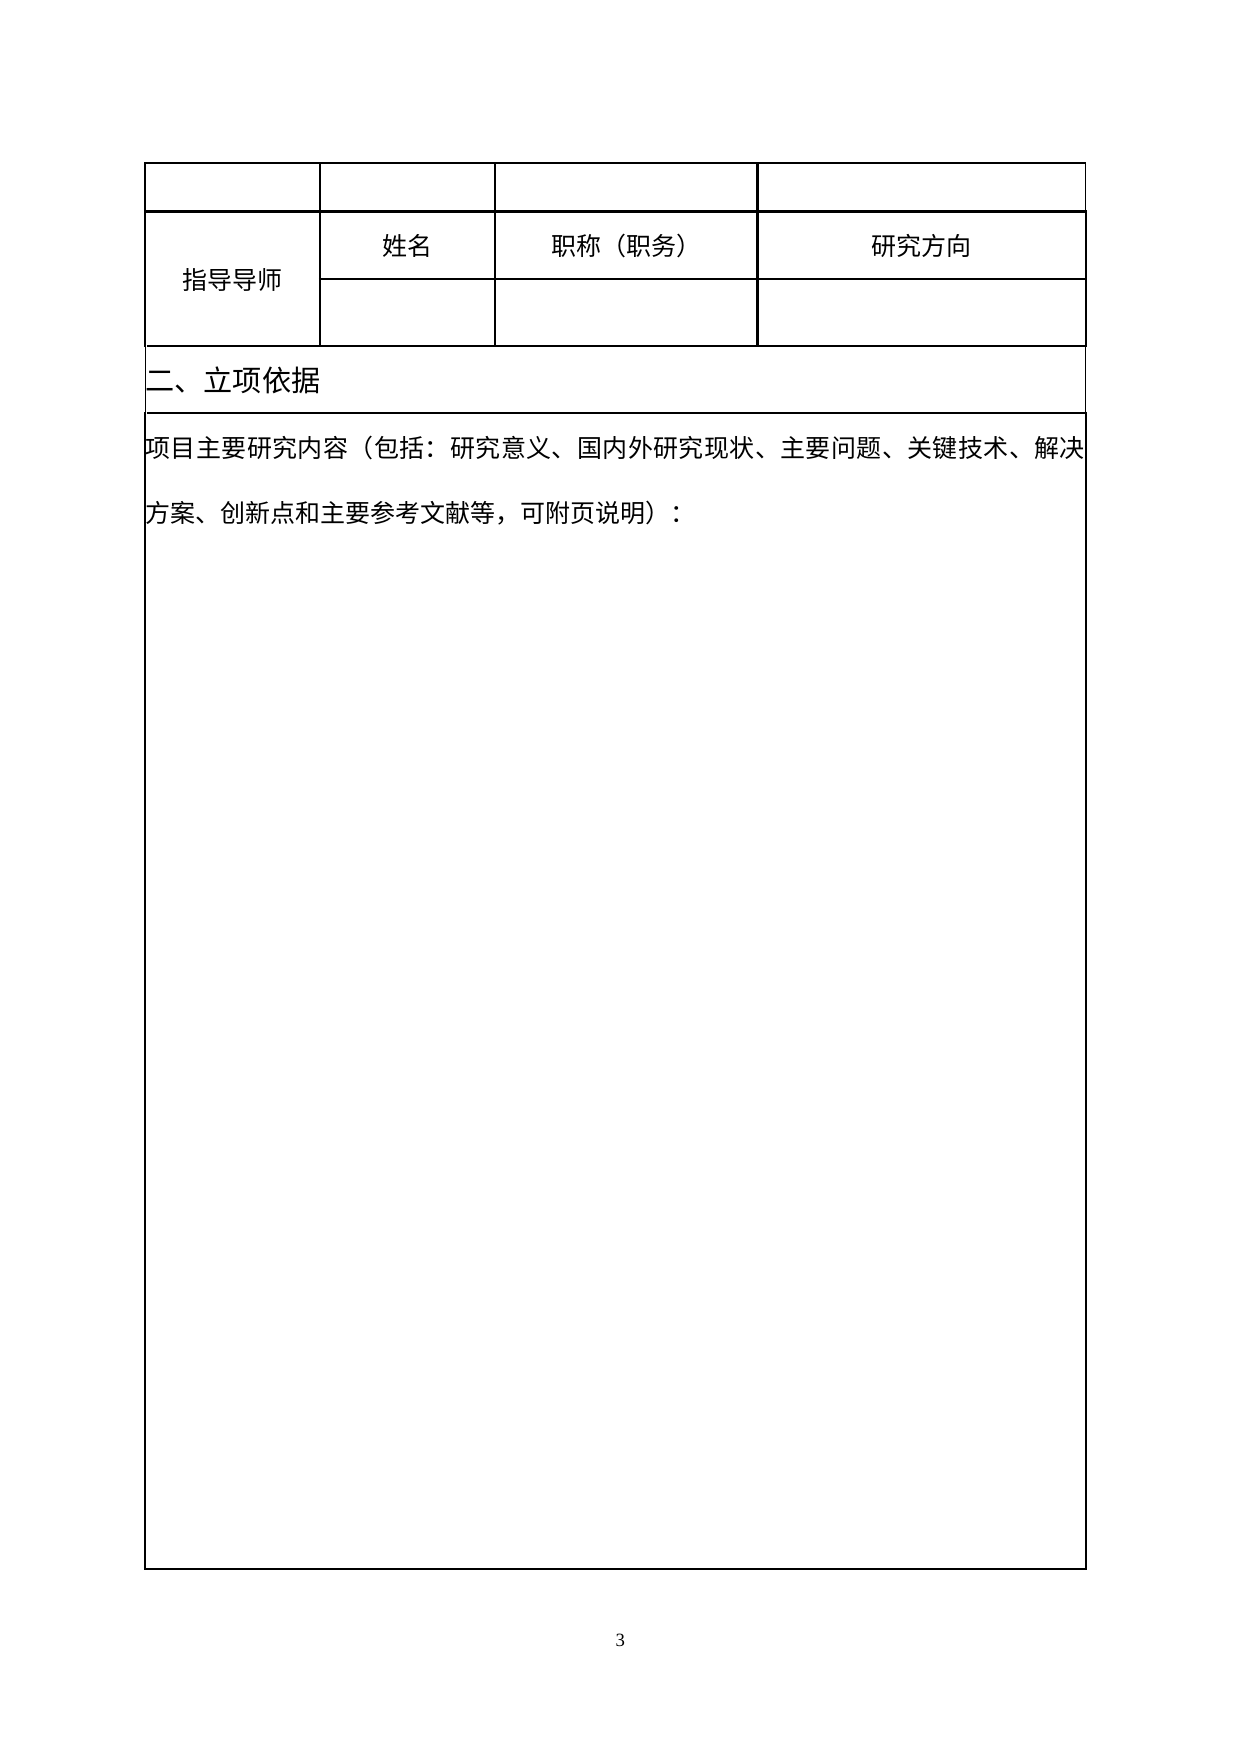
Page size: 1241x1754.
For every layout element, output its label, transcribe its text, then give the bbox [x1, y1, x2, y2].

table_cell 研究方向 [759, 213, 1085, 277]
table_cell [321, 164, 494, 210]
table_cell [496, 280, 756, 344]
table_cell [759, 164, 1085, 210]
table_cell [496, 164, 756, 210]
table_cell 指导导师 [146, 213, 319, 344]
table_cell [146, 413, 1085, 1567]
table_cell 姓名 [321, 213, 494, 277]
table_cell 职称（职务） [496, 213, 756, 277]
table_cell 二、立项依据 [146, 346, 1085, 412]
table_cell [321, 280, 494, 344]
table_cell [759, 280, 1085, 344]
